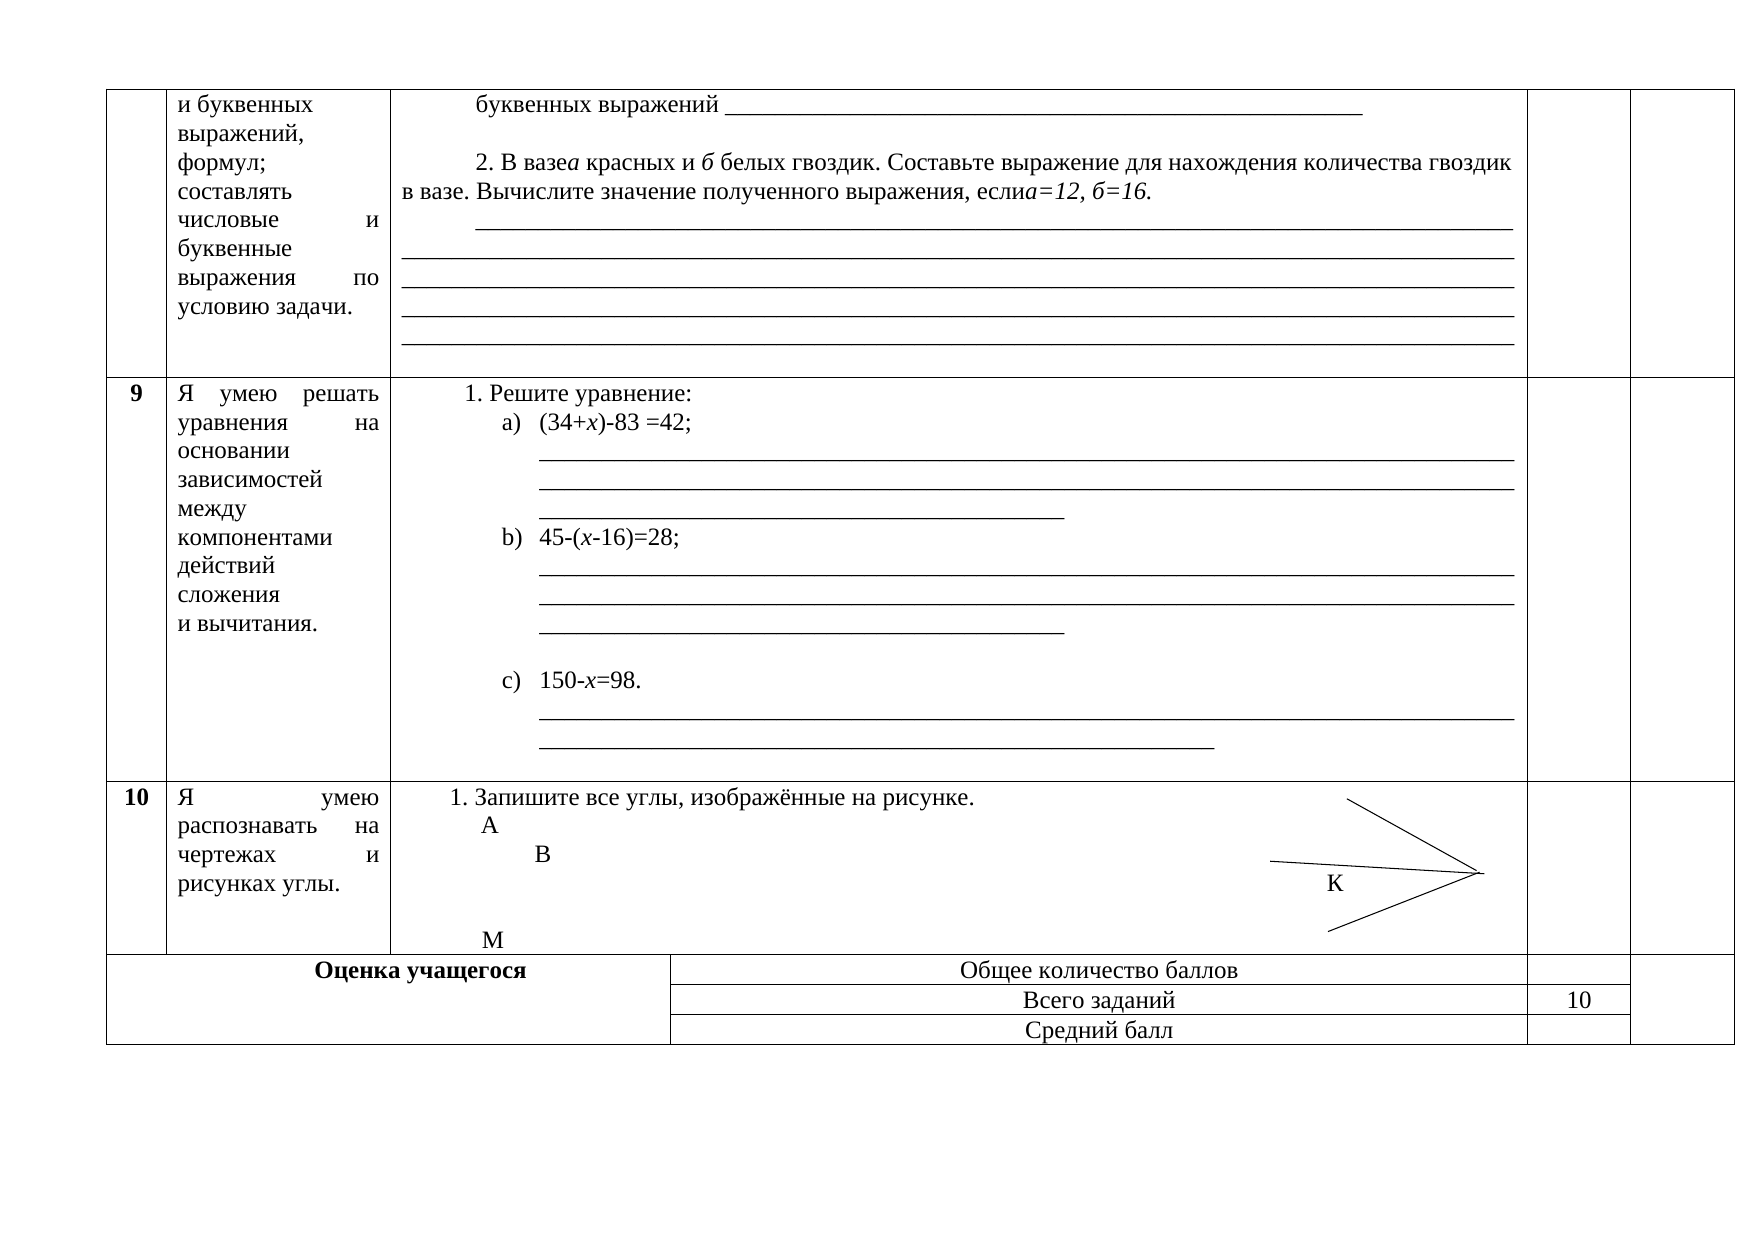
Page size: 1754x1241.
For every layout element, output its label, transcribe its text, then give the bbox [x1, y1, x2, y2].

table_cell Средний балл [671, 1015, 1527, 1043]
table_cell Оценка учащегося [107, 955, 670, 1043]
table_cell Всего заданий [671, 985, 1527, 1014]
table_cell [1528, 955, 1630, 984]
table_cell [1528, 90, 1630, 377]
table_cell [167, 90, 390, 377]
table_cell [1631, 378, 1734, 781]
table_cell 10 [107, 782, 166, 954]
table_cell [1528, 378, 1630, 781]
table_cell [1631, 955, 1734, 1043]
table_cell 1. Решите уравнение: (34+х)-83 =42; ______________________________________________________________________________________________________________________________________________________________________________________________________ 45-(х-16)=28; ______________________________________________________________________________________________________________________________________________________________________________________________________ 150-х=98. ____________________________________________________________________________________________________________________________________ [391, 378, 1527, 781]
table_cell [1631, 90, 1734, 377]
table_cell 9 [107, 378, 166, 781]
table_cell [1528, 1015, 1630, 1043]
table_cell 1. Запишите все углы, изображённые на рисунке. А В К М [391, 782, 1527, 954]
table_cell Общее количество баллов [671, 955, 1527, 984]
table_cell [1528, 782, 1630, 954]
table_cell 10 [1528, 985, 1630, 1014]
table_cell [391, 90, 1527, 377]
table_cell Я умею решать уравнения на основании зависимостей между компонентами действий сложения и вычитания. [167, 378, 390, 781]
table_cell [1631, 782, 1734, 954]
table_cell 8 [107, 90, 166, 377]
table_cell Я умею распознавать на чертежах и рисунках углы. [167, 782, 390, 954]
